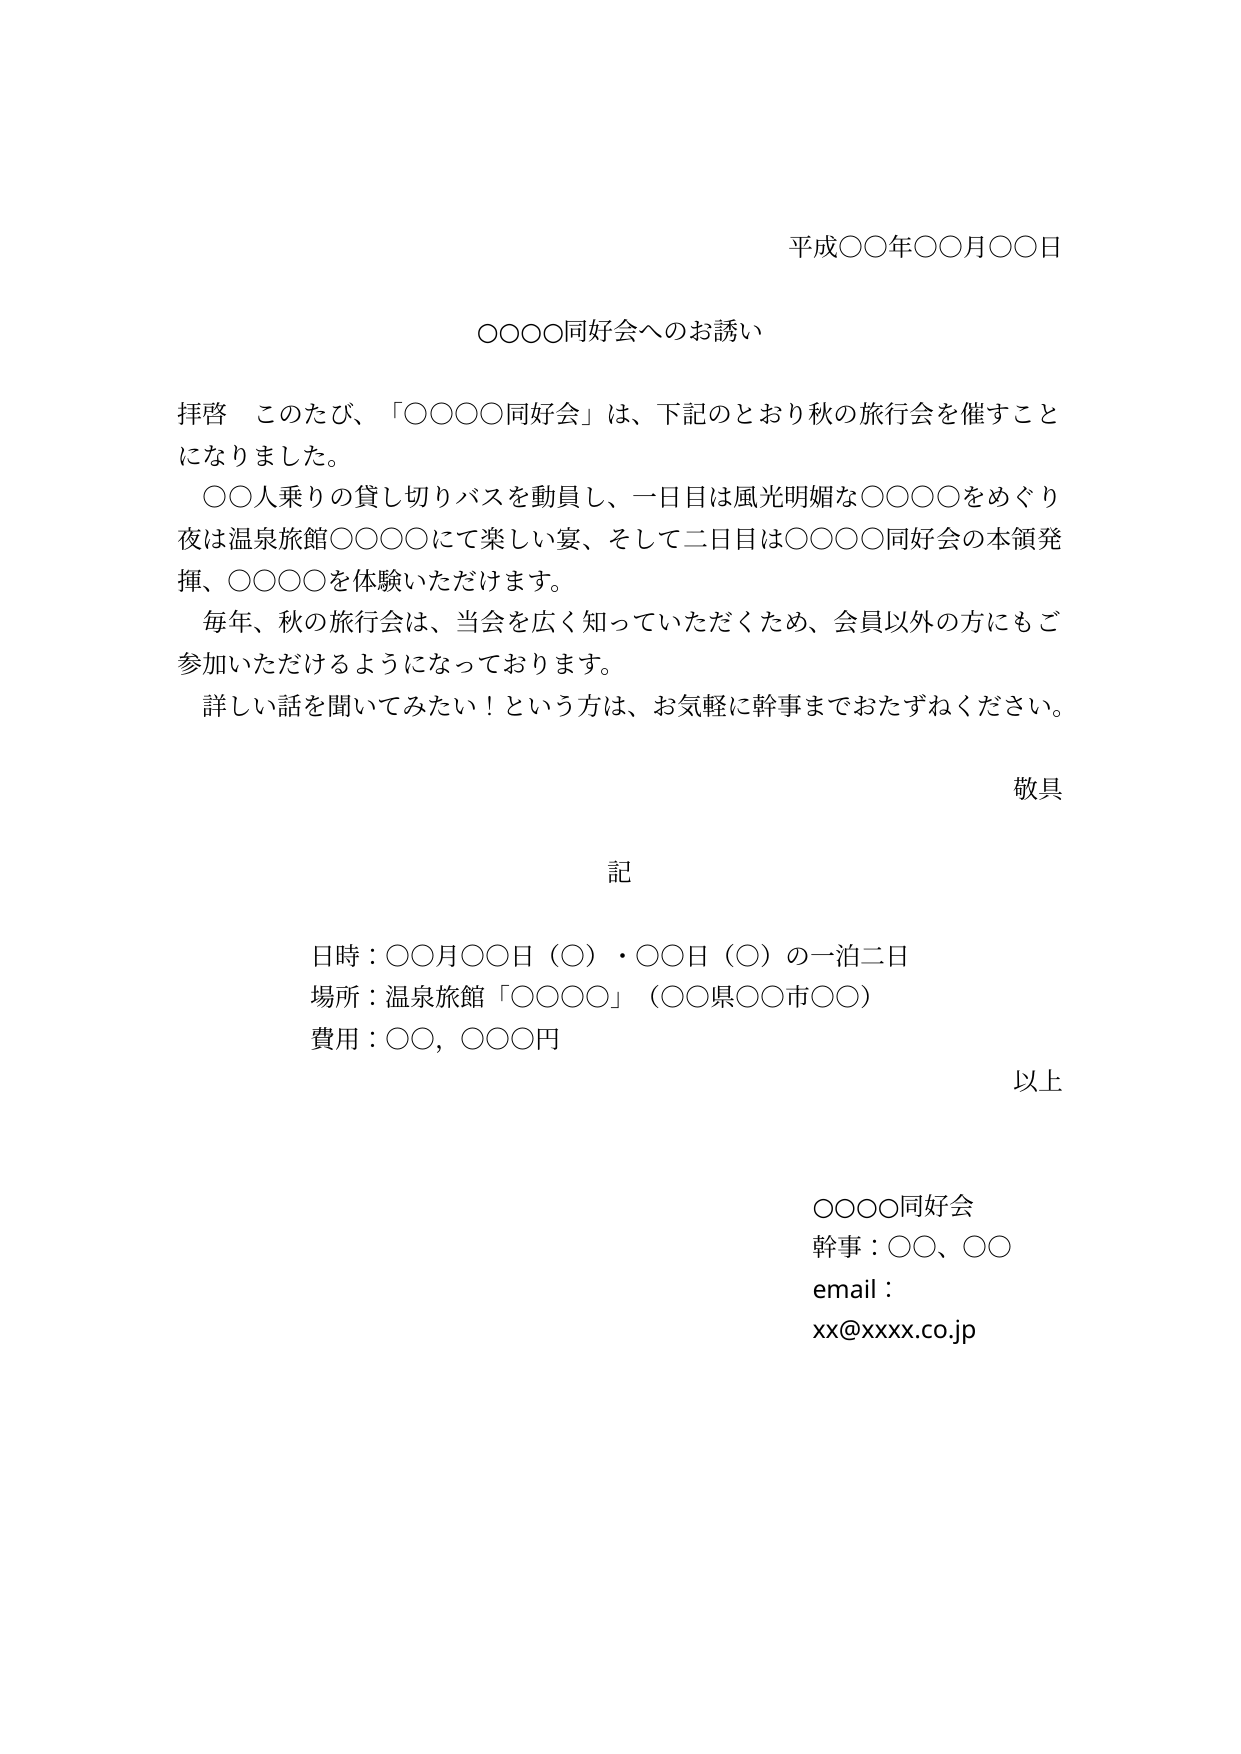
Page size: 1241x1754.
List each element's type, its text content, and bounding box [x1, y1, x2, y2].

text 詳しい話を聞いてみたい！という方は、お気軽に幹事までおたずねください。 [177, 683, 1063, 725]
text 費用：○○，○○○円 [310, 1017, 1063, 1058]
text 日時：○○月○○日（○）・○○日（○）の一泊二日 [310, 933, 1063, 975]
text ○○○○同好会 [812, 1183, 1063, 1225]
text 拝啓 このたび、「○○○○同好会」は、下記のとおり秋の旅行会を催すことになりました。 [177, 392, 1063, 475]
text 毎年、秋の旅行会は、当会を広く知っていただくため、会員以外の方にもご参加いただけるようになっております。 [177, 600, 1063, 683]
text 敬具 [177, 767, 1063, 808]
text 以上 [177, 1058, 1063, 1100]
text 平成○○年○○月○○日 [177, 225, 1063, 267]
text ○○○○同好会へのお誘い [177, 308, 1063, 350]
text ○○人乗りの貸し切りバスを動員し、一日目は風光明媚な○○○○をめぐり、夜は温泉旅館○○○○にて楽しい宴、そして二日目は○○○○同好会の本領発揮、○○○○を体験いただけます。 [177, 475, 1063, 600]
text 場所：温泉旅館「○○○○」（○○県○○市○○） [310, 975, 1063, 1017]
text email：xx@xxxx.co.jp [812, 1267, 1063, 1350]
subtitle 記 [177, 850, 1063, 892]
text 幹事：○○、○○ [812, 1225, 1063, 1267]
